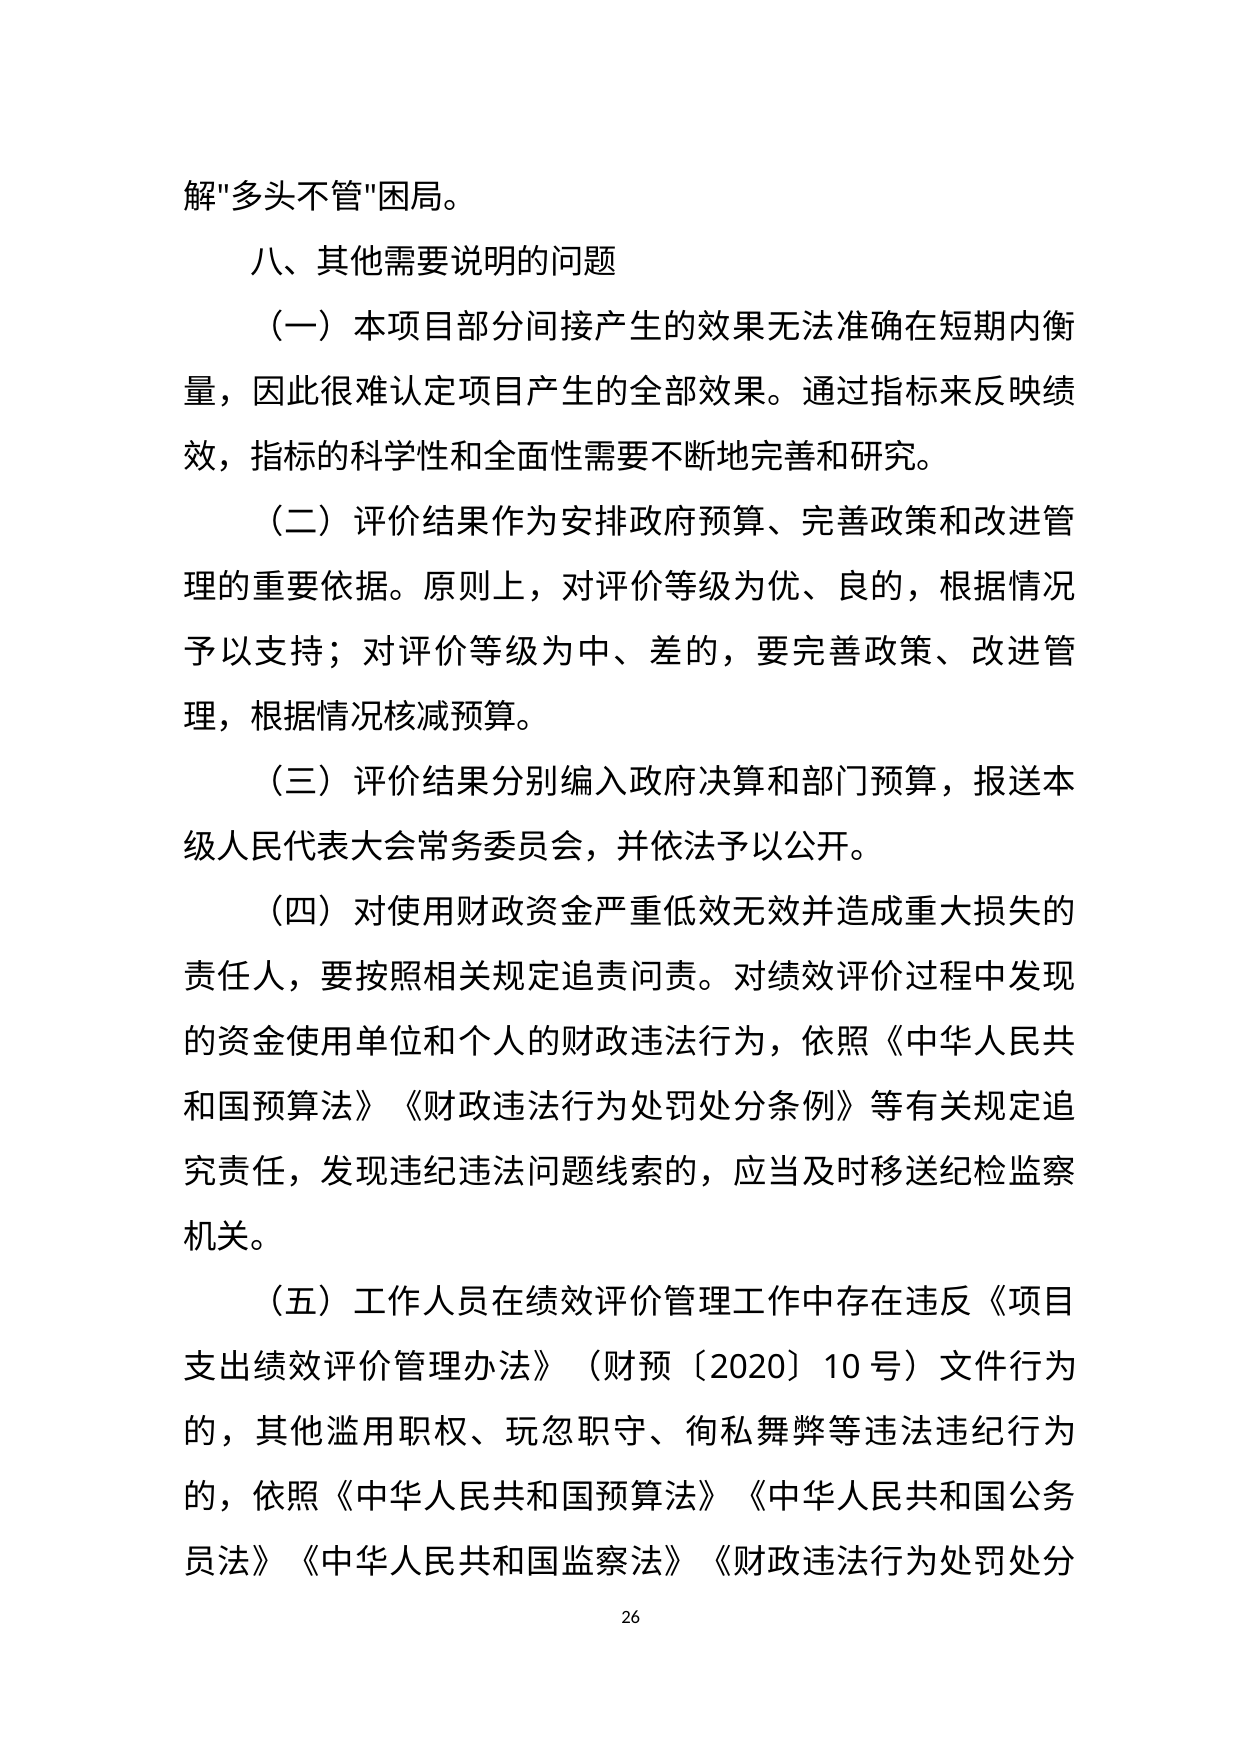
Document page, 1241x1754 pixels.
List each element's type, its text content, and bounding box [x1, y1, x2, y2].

text （一）本项目部分间接产生的效果无法准确在短期内衡量，因此很难认定项目产生的全部效果。通过指标来反映绩效，指标的科学性和全面性需要不断地完善和研究。 [183, 292, 1078, 487]
text 八、其他需要说明的问题 [183, 227, 1078, 292]
text （二）评价结果作为安排政府预算、完善政策和改进管理的重要依据。原则上，对评价等级为优、良的，根据情况予以支持；对评价等级为中、差的，要完善政策、改进管理，根据情况核减预算。 [183, 487, 1078, 747]
text （四）对使用财政资金严重低效无效并造成重大损失的责任人，要按照相关规定追责问责。对绩效评价过程中发现的资金使用单位和个人的财政违法行为，依照《中华人民共和国预算法》《财政违法行为处罚处分条例》等有关规定追究责任，发现违纪违法问题线索的，应当及时移送纪检监察机关。 [183, 877, 1078, 1267]
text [183, 1267, 1078, 1592]
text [183, 162, 1078, 227]
text （三）评价结果分别编入政府决算和部门预算，报送本级人民代表大会常务委员会，并依法予以公开。 [183, 747, 1078, 877]
